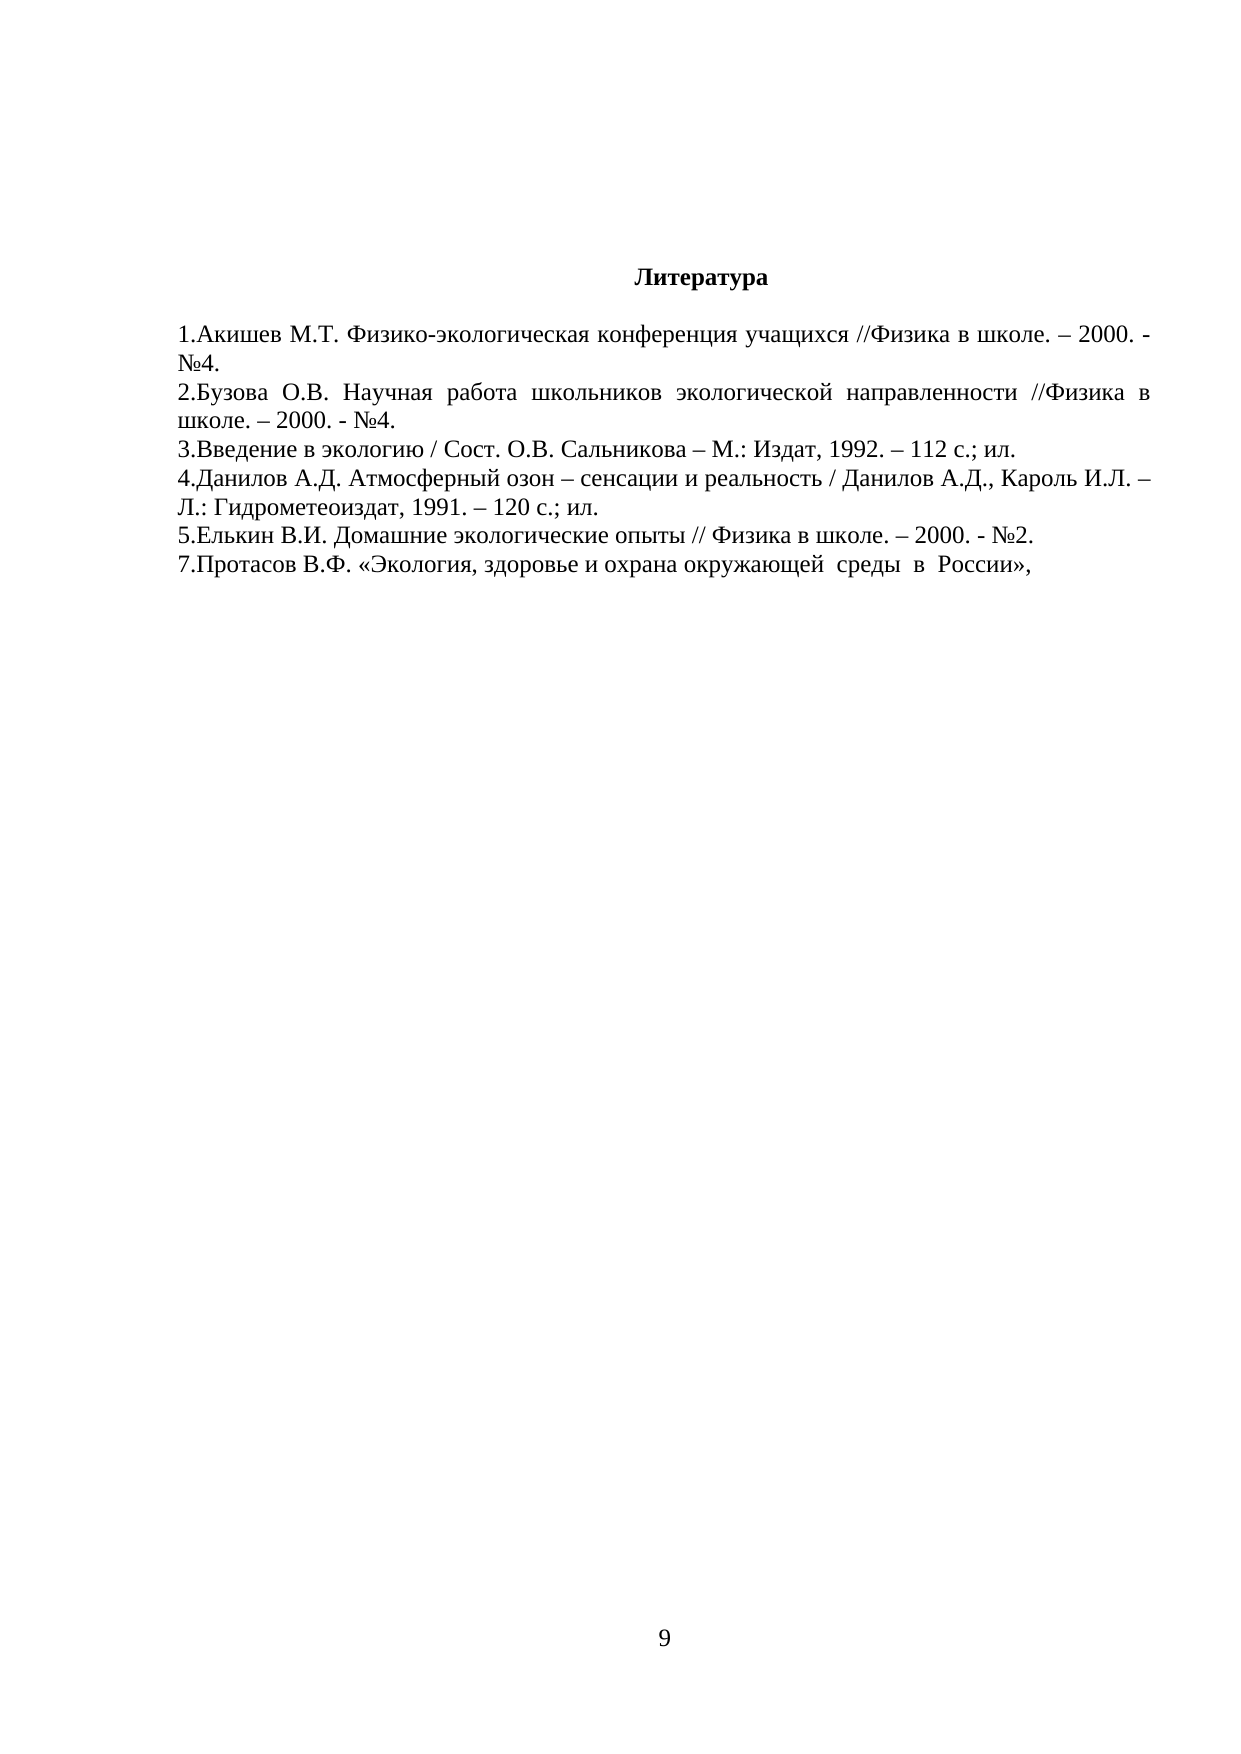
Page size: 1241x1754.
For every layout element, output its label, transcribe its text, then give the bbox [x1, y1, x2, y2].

text 7.Протасов В.Ф. «Экология, здоровье и охрана окружающей среды в России», [177, 549, 1152, 578]
text 3.Введение в экологию / Сост. О.В. Сальникова – М.: Издат, 1992. – 112 с.; ил. [177, 434, 1152, 463]
text Литература [177, 262, 1152, 291]
text 5.Елькин В.И. Домашние экологические опыты // Физика в школе. – 2000. - №2. [177, 521, 1152, 549]
text 4.Данилов А.Д. Атмосферный озон – сенсации и реальность / Данилов А.Д., Кароль И.Л. – Л.: Гидрометеоиздат, 1991. – 120 с.; ил. [177, 463, 1152, 521]
text 2.Бузова О.В. Научная работа школьников экологической направленности //Физика в школе. – 2000. - №4. [177, 377, 1152, 434]
text 1.Акишев М.Т. Физико-экологическая конференция учащихся //Физика в школе. – 2000. - №4. [177, 319, 1152, 377]
